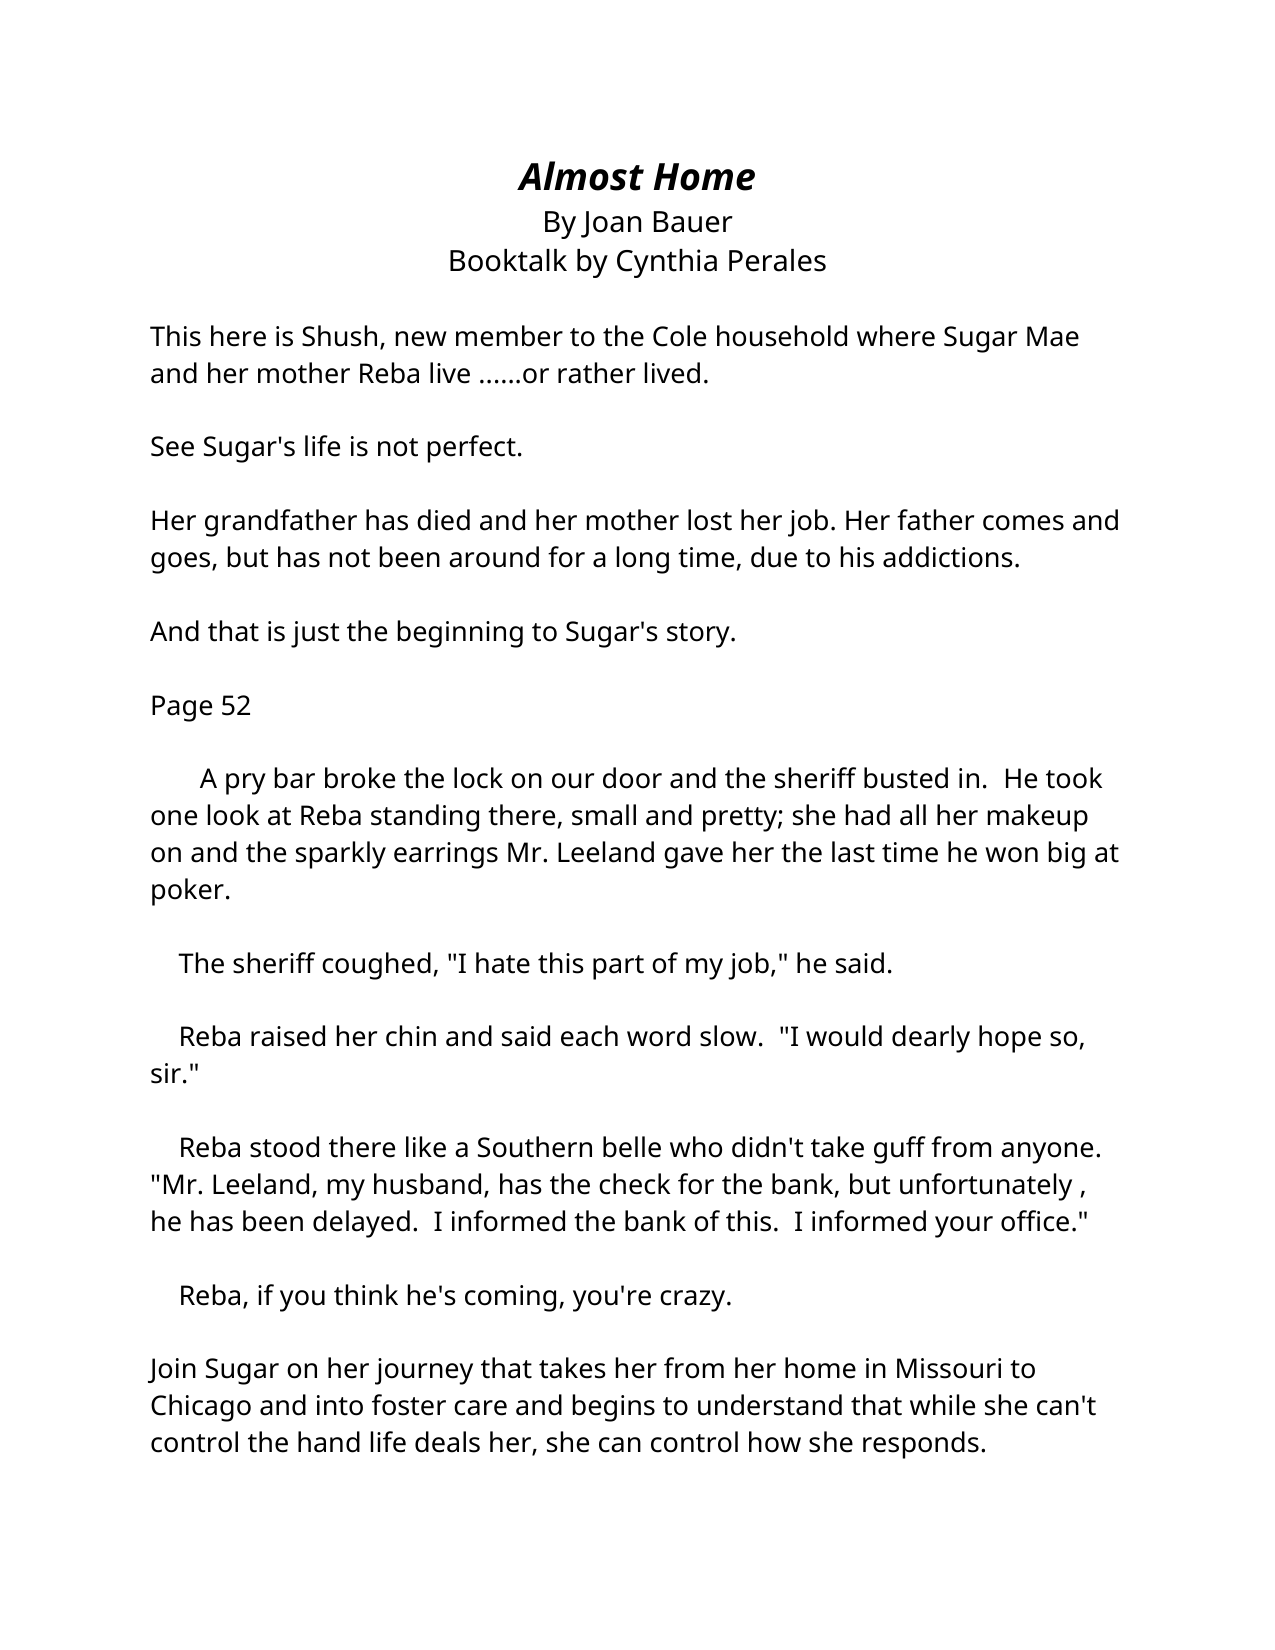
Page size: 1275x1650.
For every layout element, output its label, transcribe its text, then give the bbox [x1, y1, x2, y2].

text And that is just the beginning to Sugar's story. [150, 612, 1125, 649]
text Reba raised her chin and said each word slow. "I would dearly hope so, sir." [150, 1018, 1125, 1092]
text This here is Shush, new member to the Cole household where Sugar Mae and her mother Reba live ......or rather lived. [150, 317, 1125, 391]
text See Sugar's life is not perfect. [150, 428, 1125, 465]
text Join Sugar on her journey that takes her from her home in Missouri to Chicago and into foster care and begins to understand that while she can't control the hand life deals her, she can control how she responds. [150, 1350, 1125, 1460]
text By Joan Bauer [150, 201, 1125, 241]
text The sheriff coughed, "I hate this part of my job," he said. [150, 944, 1125, 981]
text Page 52 [150, 686, 1125, 723]
text Reba, if you think he's coming, you're crazy. [150, 1276, 1125, 1313]
text Booktalk by Cynthia Perales [150, 241, 1125, 280]
text Reba stood there like a Southern belle who didn't take guff from anyone. "Mr. Leeland, my husband, has the check for the bank, but unfortunately , he has been delayed. I informed the bank of this. I informed your office." [150, 1128, 1125, 1239]
text A pry bar broke the lock on our door and the sheriff busted in. He took one look at Reba standing there, small and pretty; she had all her makeup on and the sparkly earrings Mr. Leeland gave her the last time he won big at poker. [150, 760, 1125, 907]
text Almost Home [150, 150, 1125, 201]
text Her grandfather has died and her mother lost her job. Her father comes and goes, but has not been around for a long time, due to his addictions. [150, 502, 1125, 575]
